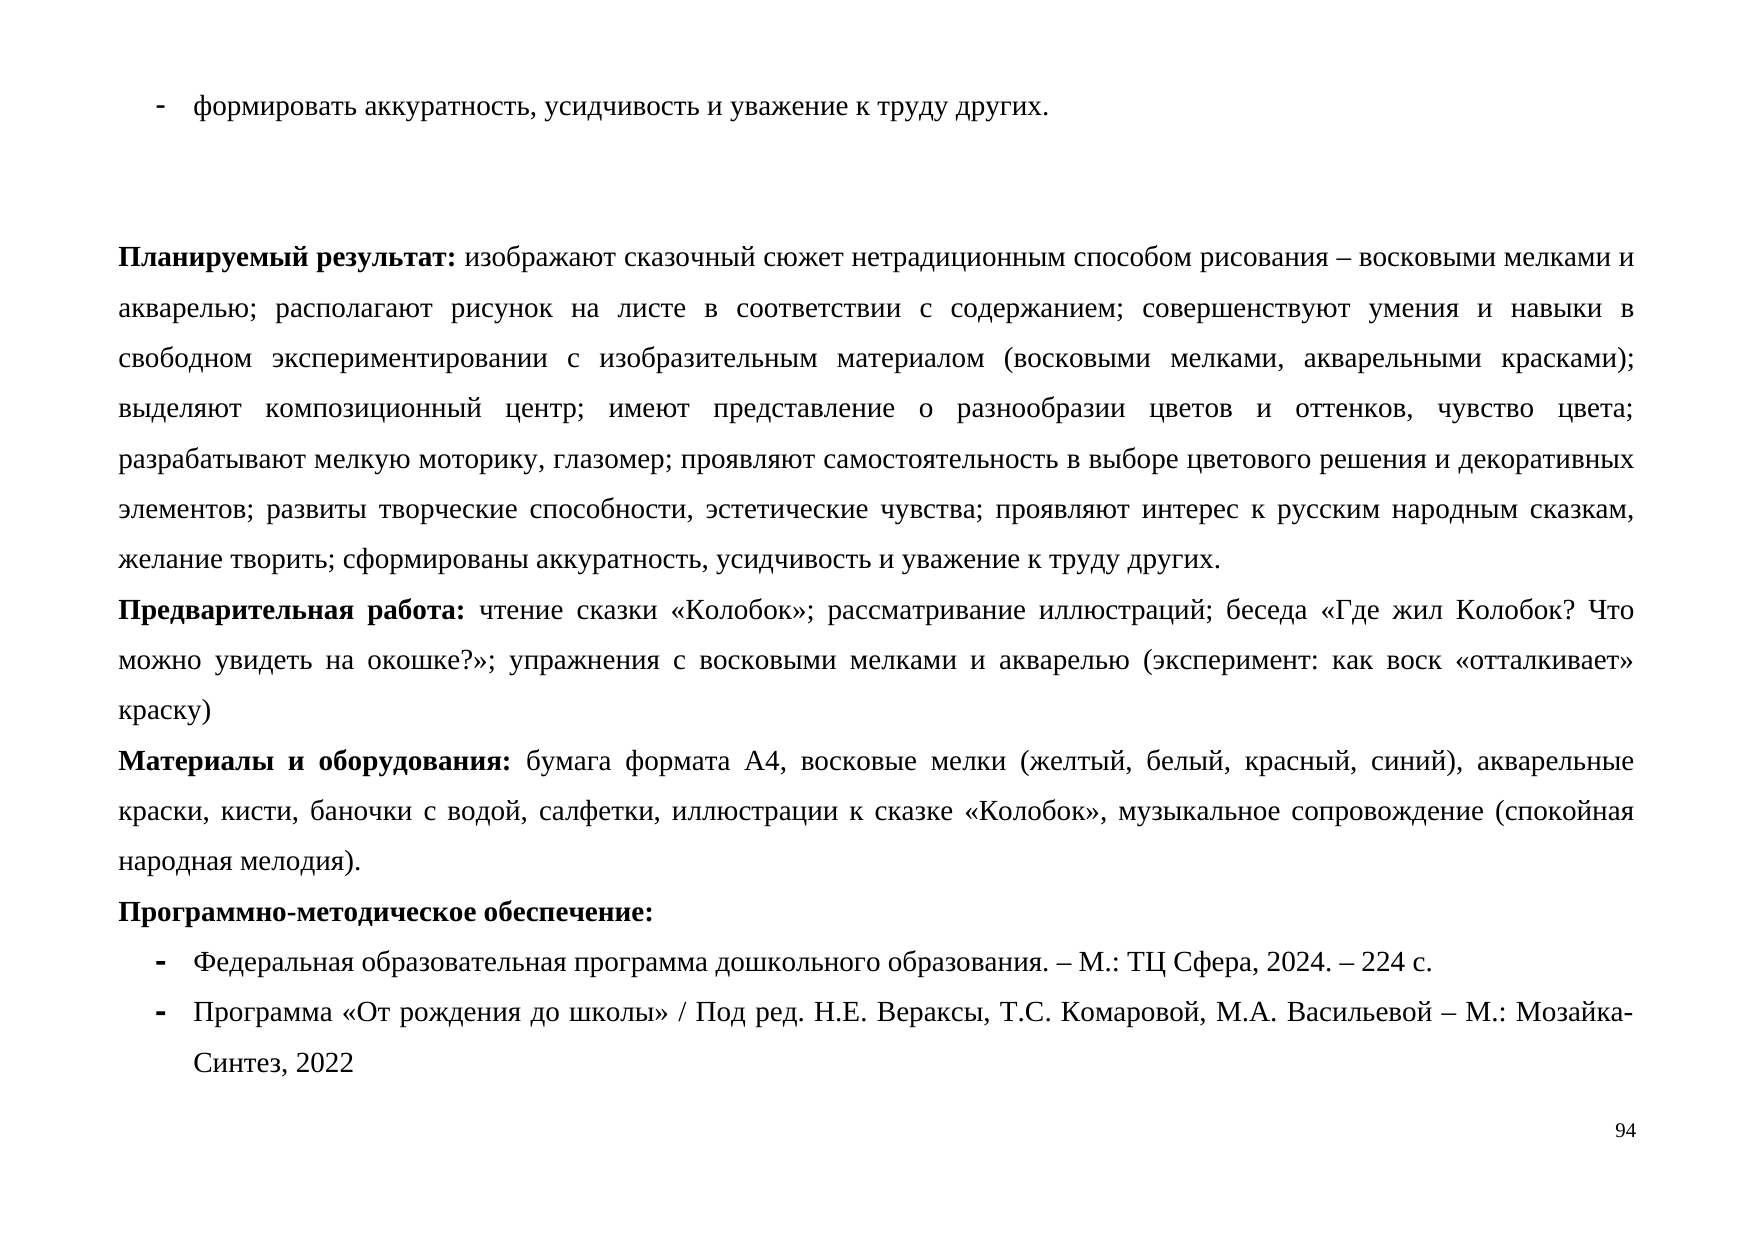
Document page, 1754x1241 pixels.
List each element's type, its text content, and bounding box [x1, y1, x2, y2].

text Планируемый результат: изображают сказочный сюжет нетрадиционным способом рисования – восковыми мелками и акварелью; располагают рисунок на листе в соответствии с содержанием; совершенствуют умения и навыки в свободном экспериментировании с изобразительным материалом (восковыми мелками, акварельными красками); выделяют композиционный центр; имеют представление о разнообразии цветов и оттенков, чувство цвета; разрабатывают мелкую моторику, глазомер; проявляют самостоятельность в выборе цветового решения и декоративных элементов; развиты творческие способности, эстетические чувства; проявляют интерес к русским народным сказкам, желание творить; сформированы аккуратность, усидчивость и уважение к труду других. [118, 239, 1636, 575]
text Предварительная работа: чтение сказки «Колобок»; рассматривание иллюстраций; беседа «Где жил Колобок? Что можно увидеть на окошке?»; упражнения с восковыми мелками и акварелью (эксперимент: как воск «отталкивает» краску) [118, 592, 1636, 726]
text Программно-методическое обеспечение: [118, 894, 1636, 927]
list Федеральная образовательная программа дошкольного образования. – М.: ТЦ Сфера, 2024. – 224 с. [156, 944, 1636, 978]
text Материалы и оборудования: бумага формата А4, восковые мелки (желтый, белый, красный, синий), акварельные краски, кисти, баночки с водой, салфетки, иллюстрации к сказке «Колобок», музыкальное сопровождение (спокойная народная мелодия). [118, 743, 1636, 877]
list формировать аккуратность, усидчивость и уважение к труду других. [156, 88, 1636, 122]
list Программа «От рождения до школы» / Под ред. Н.Е. Вераксы, Т.С. Комаровой, М.А. Васильевой – М.: Мозайка-Синтез, 2022 [156, 994, 1636, 1078]
